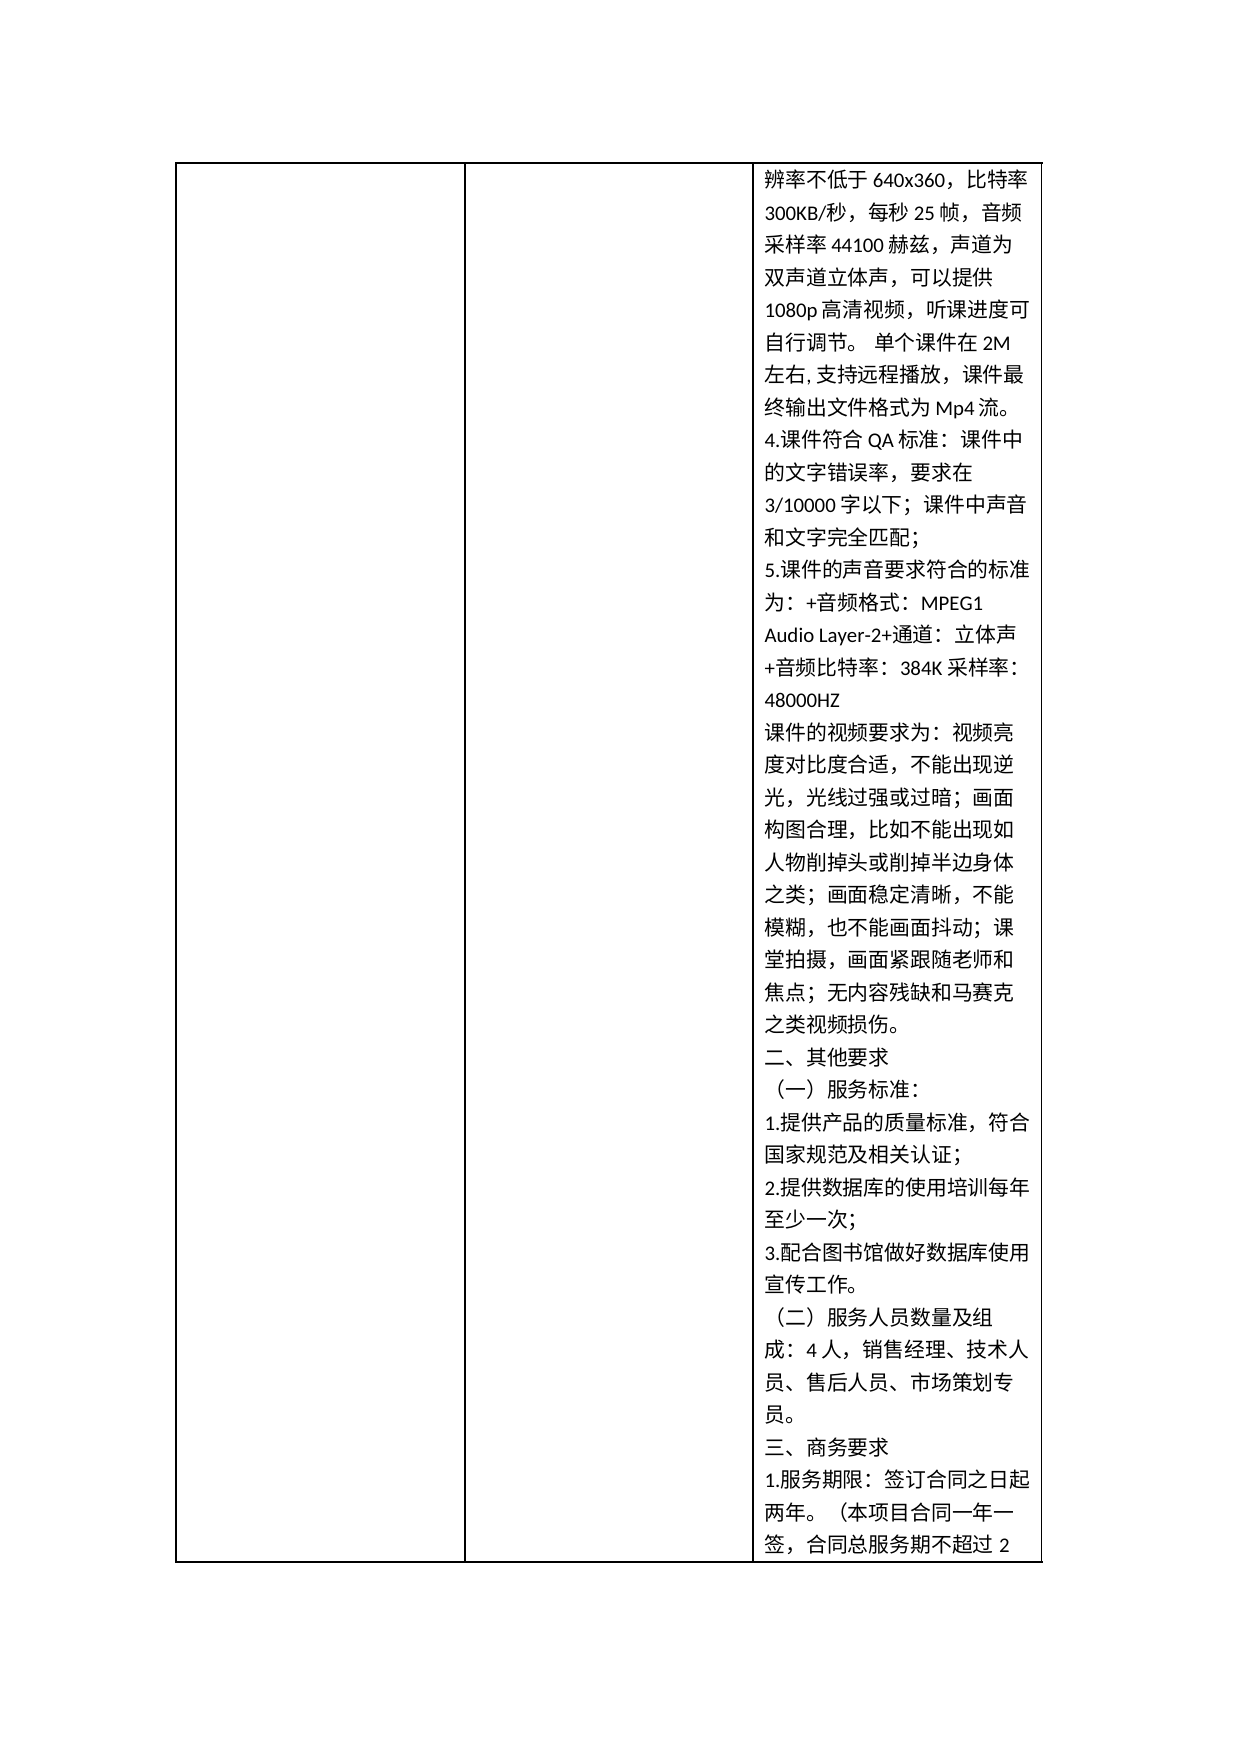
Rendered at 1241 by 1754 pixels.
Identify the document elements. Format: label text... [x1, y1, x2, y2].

table_cell 1 [466, 164, 752, 1561]
table_cell [177, 164, 464, 1561]
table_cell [754, 164, 1041, 1561]
